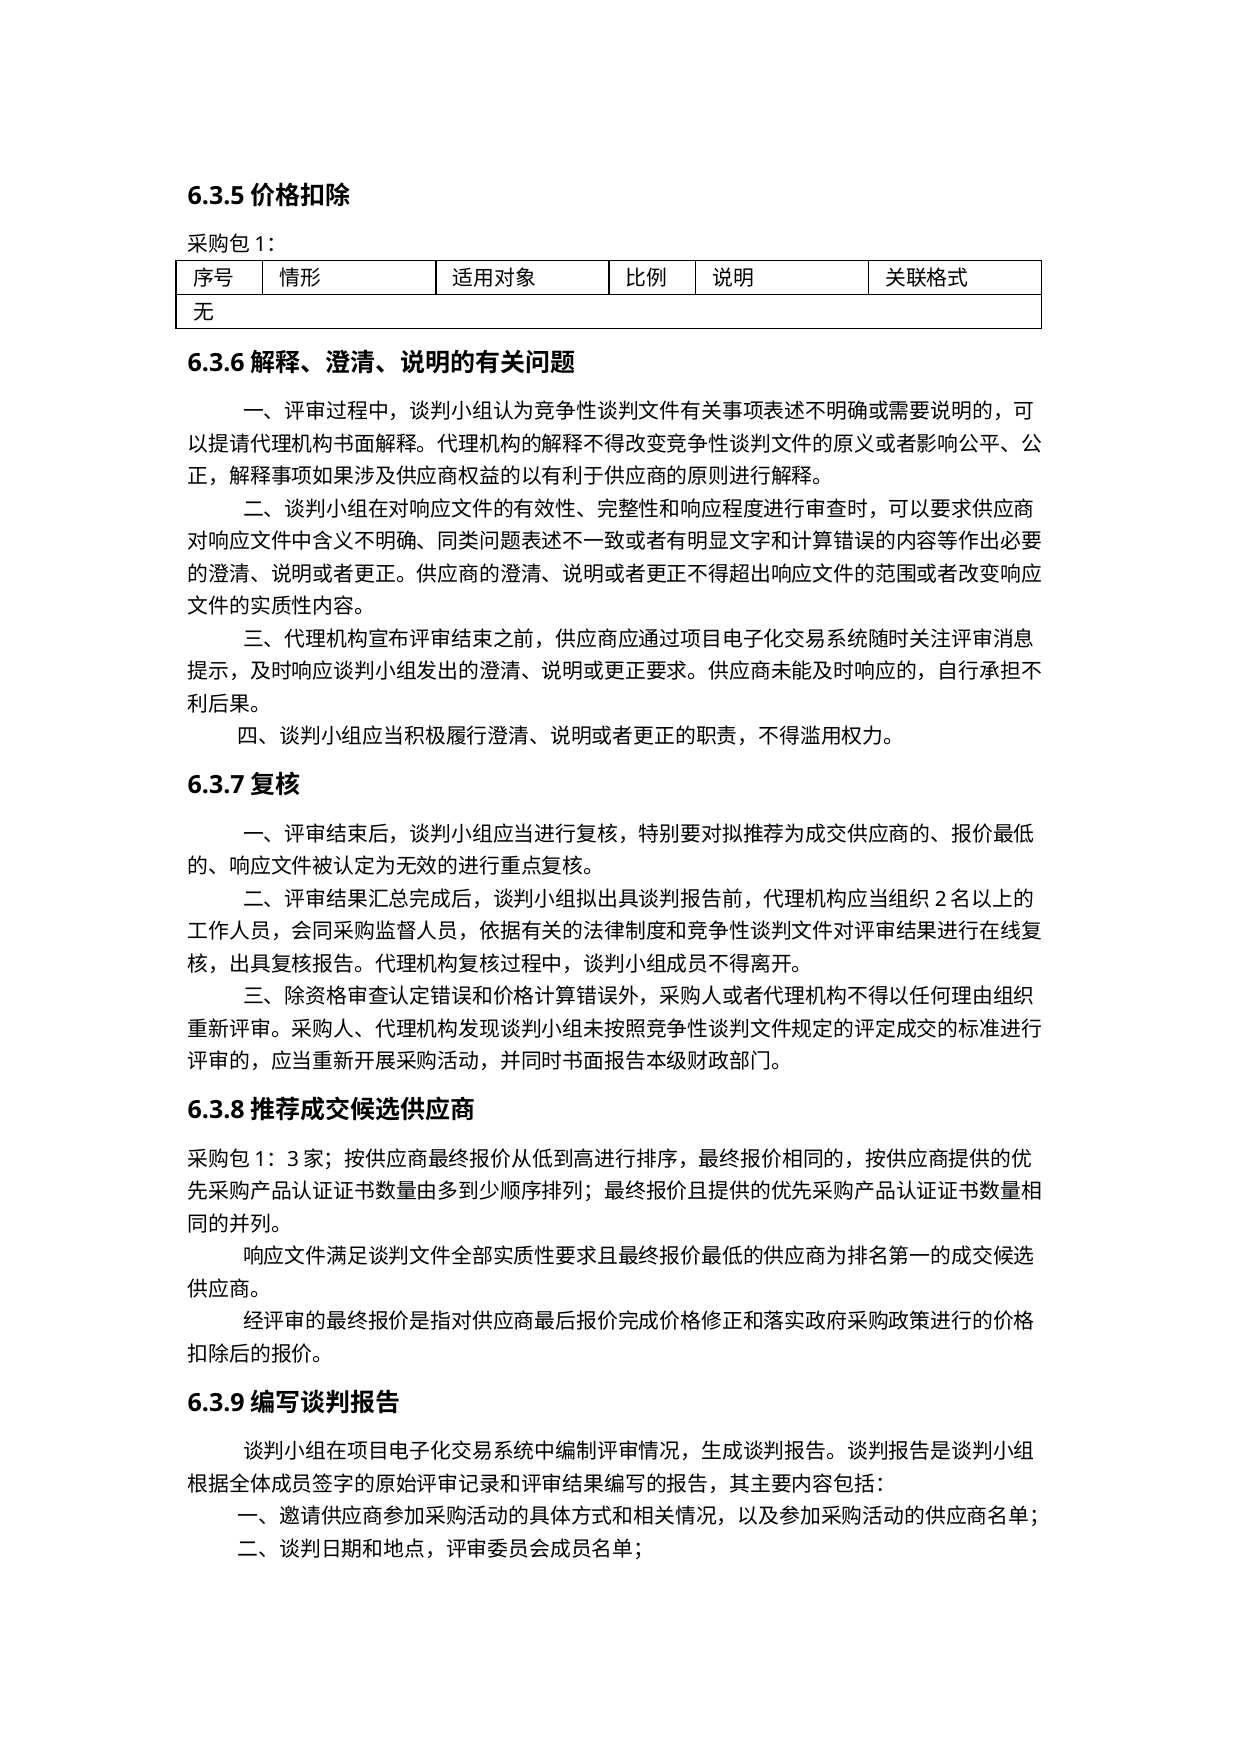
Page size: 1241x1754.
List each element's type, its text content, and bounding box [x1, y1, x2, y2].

text 6.3.8推荐成交候选供应商 [187, 1077, 1053, 1142]
text 二、评审结果汇总完成后，谈判小组拟出具谈判报告前，代理机构应当组织2名以上的工作人员，会同采购监督人员，依据有关的法律制度和竞争性谈判文件对评审结果进行在线复核，出具复核报告。代理机构复核过程中，谈判小组成员不得离开。 [187, 882, 1053, 979]
table_header 序号 [177, 261, 262, 293]
text 二、谈判日期和地点，评审委员会成员名单； [187, 1532, 1053, 1564]
text 一、邀请供应商参加采购活动的具体方式和相关情况，以及参加采购活动的供应商名单； [187, 1499, 1053, 1532]
table_header 适用对象 [437, 261, 608, 293]
text 一、评审过程中，谈判小组认为竞争性谈判文件有关事项表述不明确或需要说明的，可以提请代理机构书面解释。代理机构的解释不得改变竞争性谈判文件的原义或者影响公平、公正，解释事项如果涉及供应商权益的以有利于供应商的原则进行解释。 [187, 394, 1053, 492]
text 三、除资格审查认定错误和价格计算错误外，采购人或者代理机构不得以任何理由组织重新评审。采购人、代理机构发现谈判小组未按照竞争性谈判文件规定的评定成交的标准进行评审的，应当重新开展采购活动，并同时书面报告本级财政部门。 [187, 979, 1053, 1077]
table_cell 无 [177, 295, 1041, 328]
text 采购包1： [187, 227, 1053, 259]
text 经评审的最终报价是指对供应商最后报价完成价格修正和落实政府采购政策进行的价格扣除后的报价。 [187, 1304, 1053, 1369]
text 6.3.9编写谈判报告 [187, 1369, 1053, 1434]
text 6.3.5价格扣除 [187, 162, 1053, 227]
text 一、评审结束后，谈判小组应当进行复核，特别要对拟推荐为成交供应商的、报价最低的、响应文件被认定为无效的进行重点复核。 [187, 817, 1053, 882]
table_header 关联格式 [869, 261, 1041, 293]
text 6.3.6解释、澄清、说明的有关问题 [187, 329, 1053, 394]
text 三、代理机构宣布评审结束之前，供应商应通过项目电子化交易系统随时关注评审消息提示，及时响应谈判小组发出的澄清、说明或更正要求。供应商未能及时响应的，自行承担不利后果。 [187, 622, 1053, 719]
text 谈判小组在项目电子化交易系统中编制评审情况，生成谈判报告。谈判报告是谈判小组根据全体成员签字的原始评审记录和评审结果编写的报告，其主要内容包括： [187, 1434, 1053, 1499]
table_header 比例 [610, 261, 695, 293]
text 响应文件满足谈判文件全部实质性要求且最终报价最低的供应商为排名第一的成交候选供应商。 [187, 1239, 1053, 1304]
text 二、谈判小组在对响应文件的有效性、完整性和响应程度进行审查时，可以要求供应商对响应文件中含义不明确、同类问题表述不一致或者有明显文字和计算错误的内容等作出必要的澄清、说明或者更正。供应商的澄清、说明或者更正不得超出响应文件的范围或者改变响应文件的实质性内容。 [187, 492, 1053, 622]
text 6.3.7复核 [187, 752, 1053, 817]
text 四、谈判小组应当积极履行澄清、说明或者更正的职责，不得滥用权力。 [187, 719, 1053, 752]
table_header 说明 [696, 261, 868, 293]
table_header 情形 [263, 261, 435, 293]
text 采购包1：3家；按供应商最终报价从低到高进行排序，最终报价相同的，按供应商提供的优先采购产品认证证书数量由多到少顺序排列；最终报价且提供的优先采购产品认证证书数量相同的并列。 [187, 1142, 1053, 1239]
